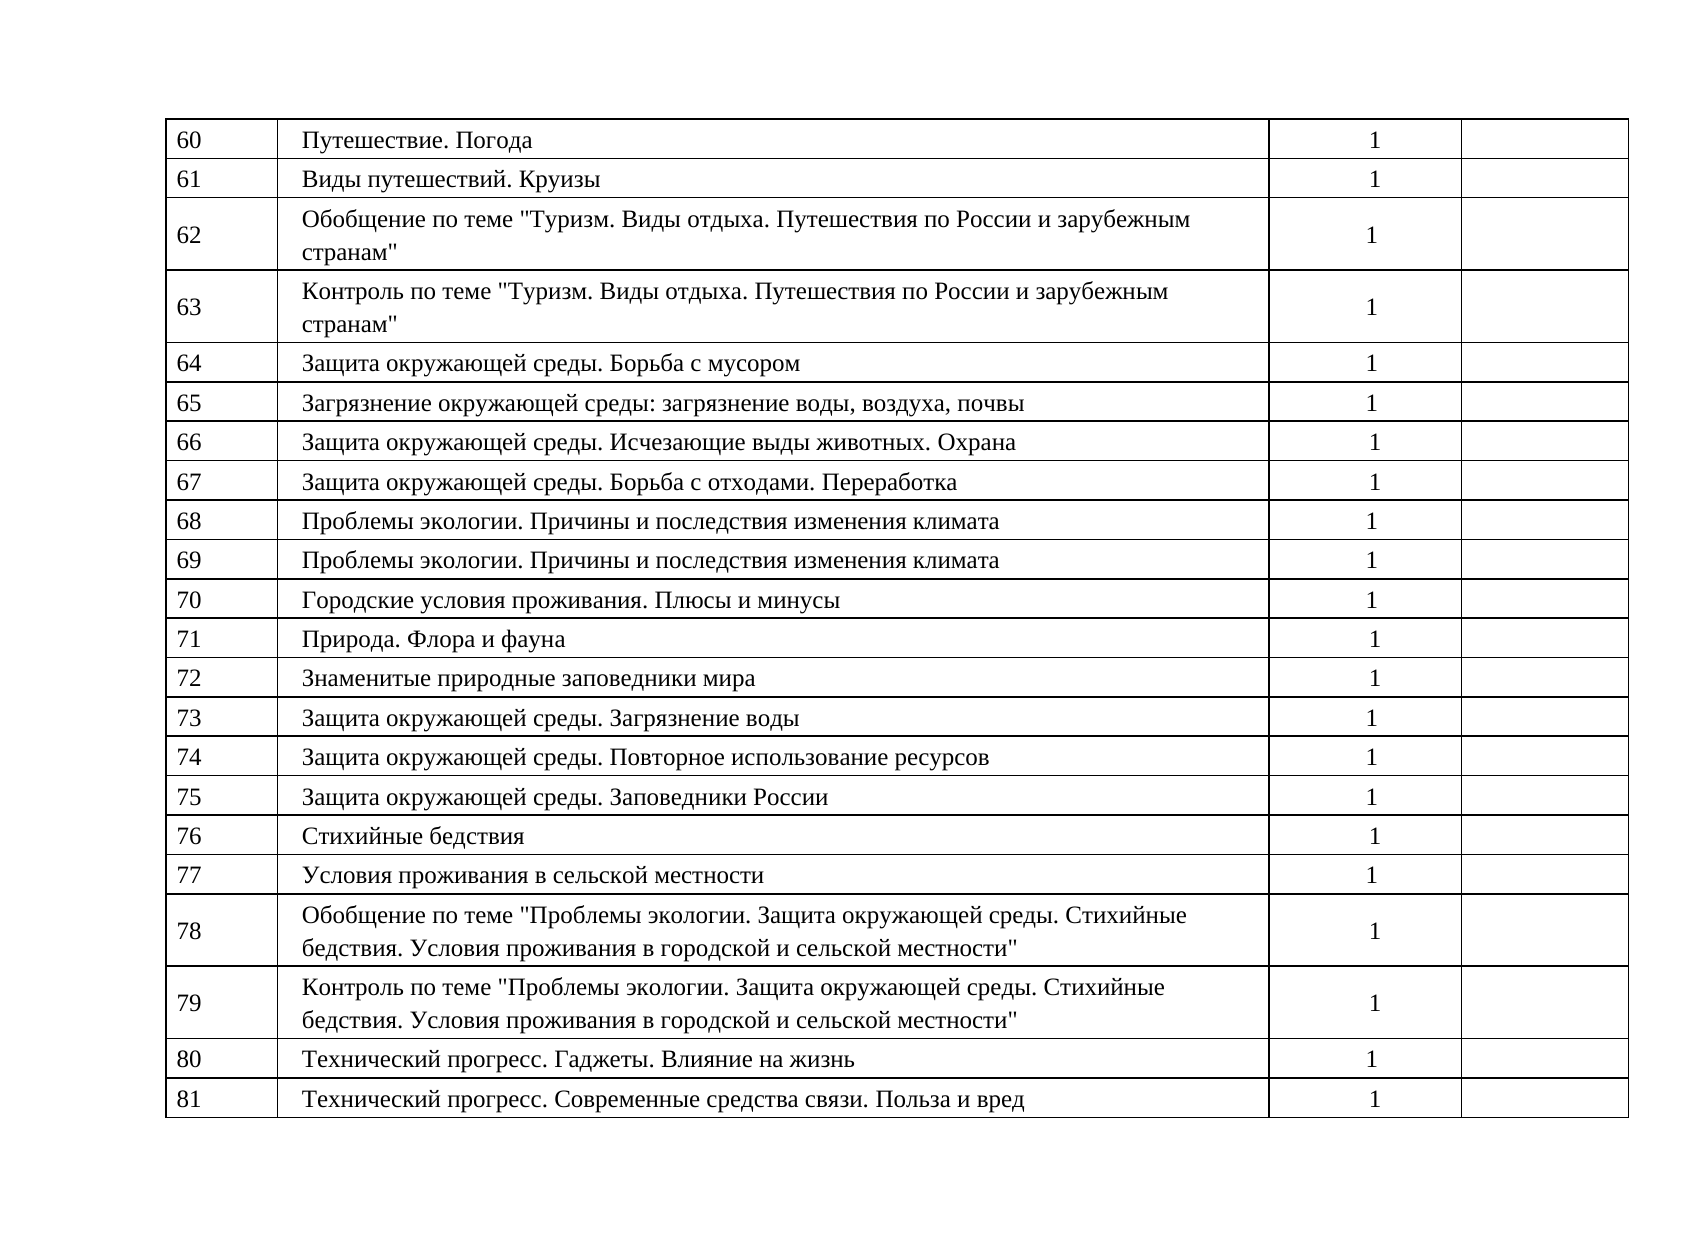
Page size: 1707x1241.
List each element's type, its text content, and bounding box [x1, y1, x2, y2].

table_cell 1 [1270, 1039, 1461, 1077]
table_cell 62 [167, 198, 277, 269]
table_cell 75 [167, 776, 277, 814]
table_cell [1462, 737, 1628, 775]
table_cell Стихийные бедствия [278, 816, 1268, 853]
table_cell Загрязнение окружающей среды: загрязнение воды, воздуха, почвы [278, 383, 1268, 420]
table_cell 77 [167, 855, 277, 893]
table_cell 68 [167, 501, 277, 538]
table_cell 67 [167, 461, 277, 499]
table_cell 1 [1270, 698, 1461, 735]
table_cell Контроль по теме "Туризм. Виды отдыха. Путешествия по России и зарубежным странам" [278, 271, 1268, 342]
table_cell Технический прогресс. Гаджеты. Влияние на жизнь [278, 1039, 1268, 1077]
table_cell 1 [1270, 1079, 1461, 1116]
table_cell 1 [1270, 343, 1461, 381]
table_cell [1462, 1039, 1628, 1077]
table_cell Защита окружающей среды. Исчезающие выды животных. Охрана [278, 422, 1268, 460]
table_cell Природа. Флора и фауна [278, 619, 1268, 657]
table_cell 65 [167, 383, 277, 420]
table_cell Условия проживания в сельской местности [278, 855, 1268, 893]
table_cell Городские условия проживания. Плюсы и минусы [278, 580, 1268, 617]
table_cell 1 [1270, 855, 1461, 893]
table_cell 69 [167, 540, 277, 578]
table_cell Контроль по теме "Проблемы экологии. Защита окружающей среды. Стихийные бедствия. Условия проживания в городской и сельской местности" [278, 967, 1268, 1038]
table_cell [278, 1079, 1268, 1116]
table_cell [1462, 895, 1628, 965]
table_cell 79 [167, 967, 277, 1038]
table_cell 63 [167, 271, 277, 342]
table_cell 1 [1270, 422, 1461, 460]
table_cell [1462, 619, 1628, 657]
table_cell [1462, 343, 1628, 381]
table_cell 76 [167, 816, 277, 853]
table_cell Путешествие. Погода [278, 120, 1268, 157]
table_cell 72 [167, 658, 277, 696]
table_cell [1462, 461, 1628, 499]
table_cell 1 [1270, 580, 1461, 617]
table_cell Проблемы экологии. Причины и последствия изменения климата [278, 540, 1268, 578]
table_cell 1 [1270, 271, 1461, 342]
table_cell 1 [1270, 501, 1461, 538]
table_cell 1 [1270, 159, 1461, 197]
table_cell Обобщение по теме "Туризм. Виды отдыха. Путешествия по России и зарубежным странам" [278, 198, 1268, 269]
table_cell Защита окружающей среды. Повторное использование ресурсов [278, 737, 1268, 775]
table_cell 80 [167, 1039, 277, 1077]
table_cell 1 [1270, 737, 1461, 775]
table_cell 60 [167, 120, 277, 157]
table_cell Защита окружающей среды. Борьба с отходами. Переработка [278, 461, 1268, 499]
table_cell [1462, 198, 1628, 269]
table_cell 73 [167, 698, 277, 735]
table_cell 1 [1270, 967, 1461, 1038]
table_cell 70 [167, 580, 277, 617]
table_cell [1462, 816, 1628, 853]
table_cell Виды путешествий. Круизы [278, 159, 1268, 197]
table_cell 81 [167, 1079, 277, 1116]
table_cell Защита окружающей среды. Заповедники России [278, 776, 1268, 814]
table_cell Защита окружающей среды. Загрязнение воды [278, 698, 1268, 735]
table_cell 1 [1270, 816, 1461, 853]
table_cell 1 [1270, 461, 1461, 499]
table_cell Защита окружающей среды. Борьба с мусором [278, 343, 1268, 381]
table_cell [1462, 120, 1628, 157]
table_cell [1462, 501, 1628, 538]
table_cell 74 [167, 737, 277, 775]
table_cell [1462, 776, 1628, 814]
table_cell 1 [1270, 383, 1461, 420]
table_cell [1462, 271, 1628, 342]
table_cell 1 [1270, 895, 1461, 965]
table_cell 1 [1270, 198, 1461, 269]
table_cell Знаменитые природные заповедники мира [278, 658, 1268, 696]
table_cell [1462, 383, 1628, 420]
table_cell 66 [167, 422, 277, 460]
table_cell [1462, 580, 1628, 617]
table_cell 1 [1270, 540, 1461, 578]
table_cell Проблемы экологии. Причины и последствия изменения климата [278, 501, 1268, 538]
table_cell 1 [1270, 120, 1461, 157]
table_cell 64 [167, 343, 277, 381]
table_cell Обобщение по теме "Проблемы экологии. Защита окружающей среды. Стихийные бедствия. Условия проживания в городской и сельской местности" [278, 895, 1268, 965]
table_cell 1 [1270, 658, 1461, 696]
table_cell [1462, 159, 1628, 197]
table_cell [1462, 658, 1628, 696]
table_cell [1462, 855, 1628, 893]
table_cell 78 [167, 895, 277, 965]
table_cell [1462, 540, 1628, 578]
table_cell [1462, 422, 1628, 460]
table_cell 1 [1270, 619, 1461, 657]
table_cell [1462, 698, 1628, 735]
table_cell 61 [167, 159, 277, 197]
table_cell 71 [167, 619, 277, 657]
table_cell 1 [1270, 776, 1461, 814]
table_cell [1462, 967, 1628, 1038]
table_cell [1462, 1079, 1628, 1116]
